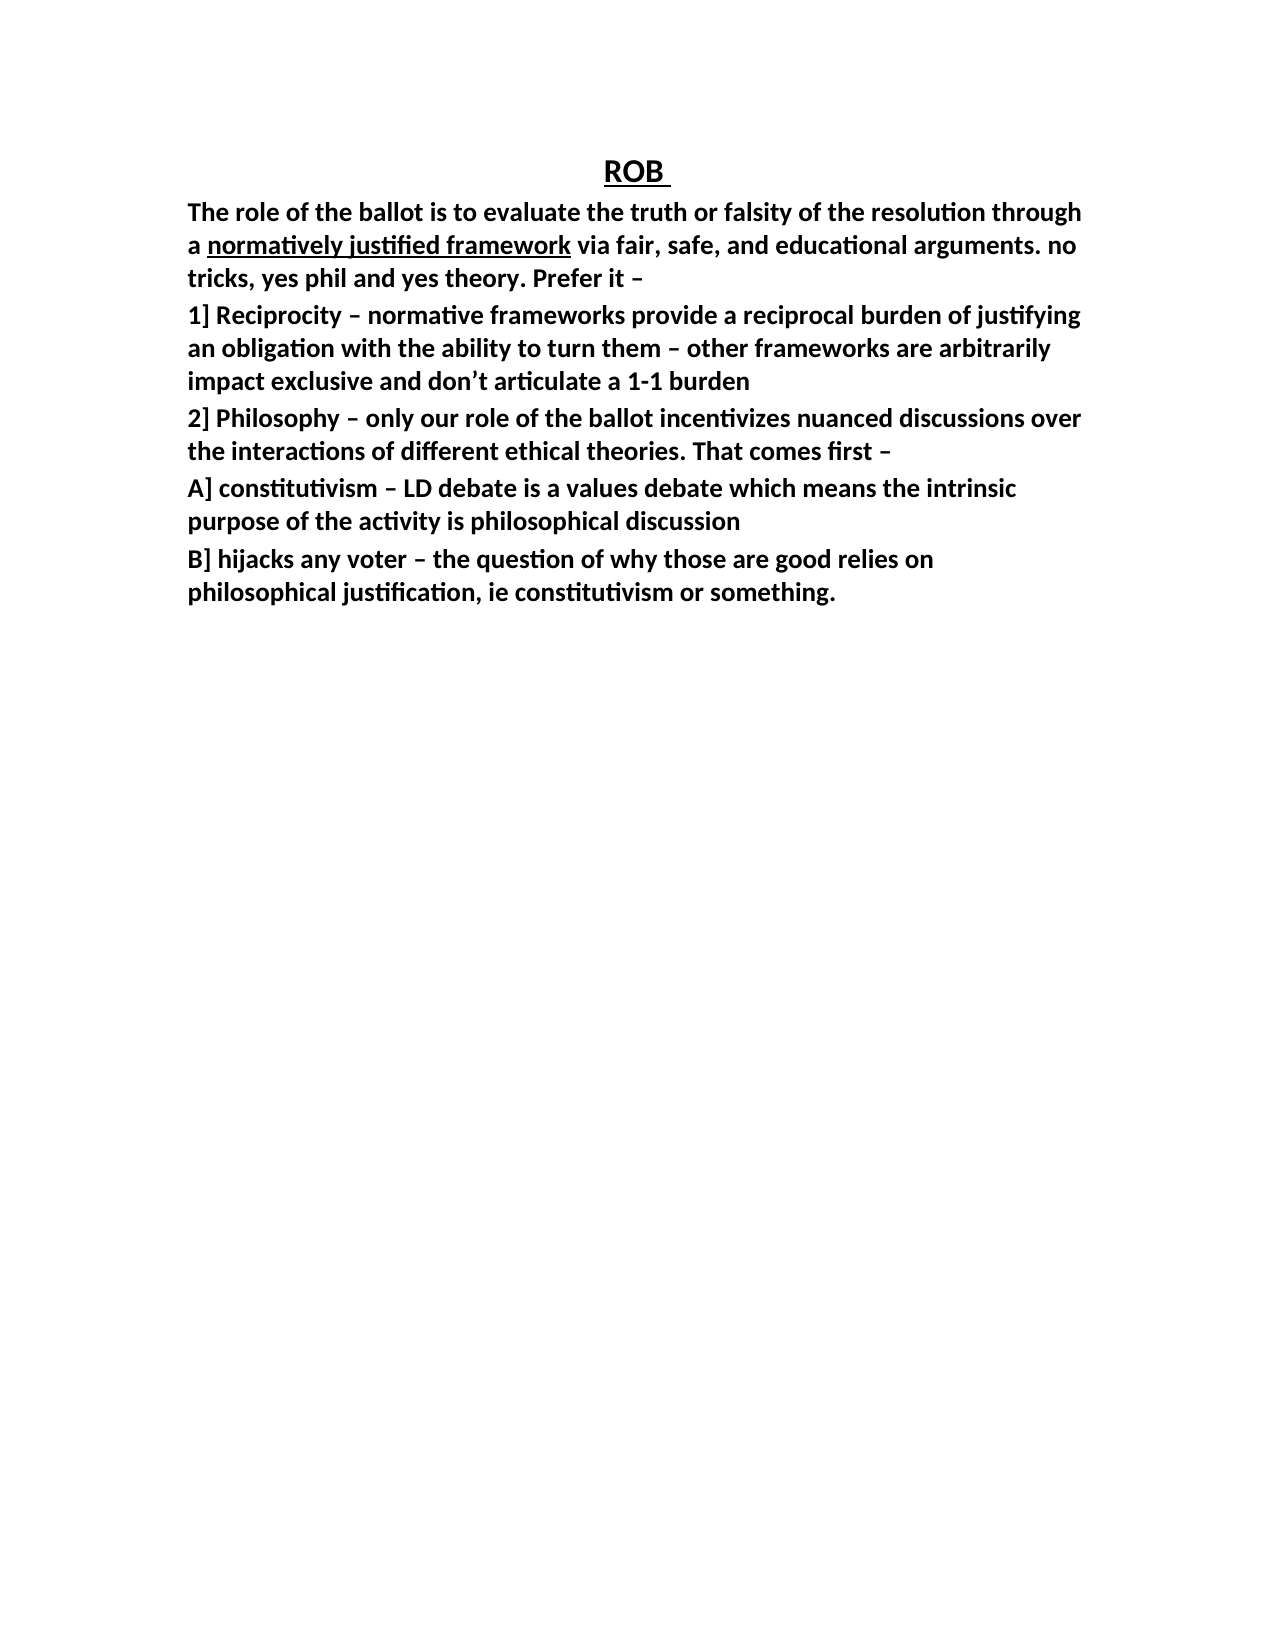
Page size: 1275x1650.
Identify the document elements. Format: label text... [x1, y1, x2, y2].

text B] hijacks any voter – the question of why those are good relies on philosophical justification, ie constitutivism or something. [187, 542, 1087, 608]
text The role of the ballot is to evaluate the truth or falsity of the resolution through a normatively justified framework via fair, safe, and educational arguments. no tricks, yes phil and yes theory. Prefer it – [187, 195, 1087, 294]
text ROB [187, 150, 1087, 191]
text 2] Philosophy – only our role of the ballot incentivizes nuanced discussions over the interactions of different ethical theories. That comes first – [187, 401, 1087, 467]
text A] constitutivism – LD debate is a values debate which means the intrinsic purpose of the activity is philosophical discussion [187, 472, 1087, 538]
text 1] Reciprocity – normative frameworks provide a reciprocal burden of justifying an obligation with the ability to turn them – other frameworks are arbitrarily impact exclusive and don’t articulate a 1-1 burden [187, 298, 1087, 397]
